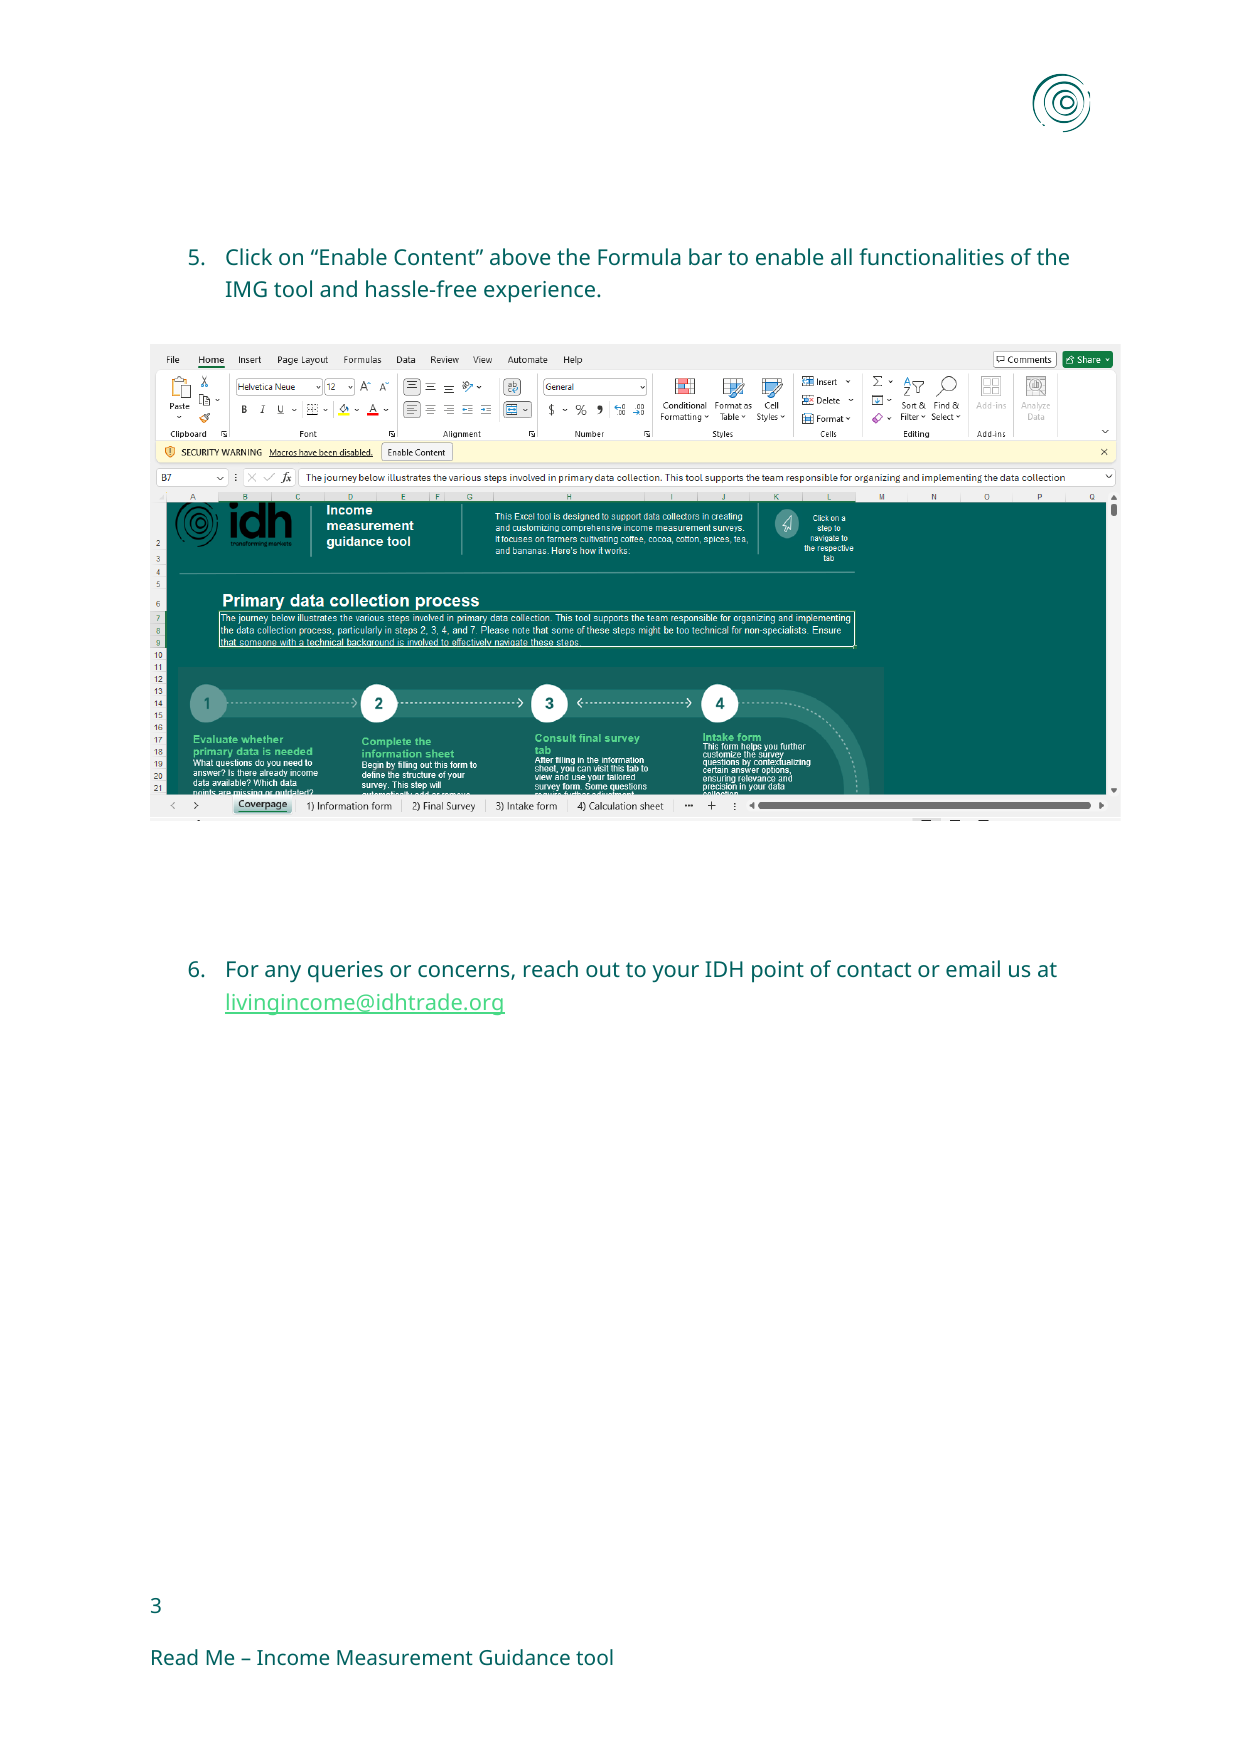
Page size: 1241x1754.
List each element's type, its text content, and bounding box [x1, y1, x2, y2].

list For any queries or concerns, reach out to your IDH point of contact or email us at livingincome@idhtrade.org [187, 954, 1090, 1017]
list Click on “Enable Content” above the Formula bar to enable all functionalities of the IMG tool and hassle-free experience. [187, 242, 1090, 304]
picture [1032, 73, 1091, 133]
picture [150, 344, 1121, 821]
